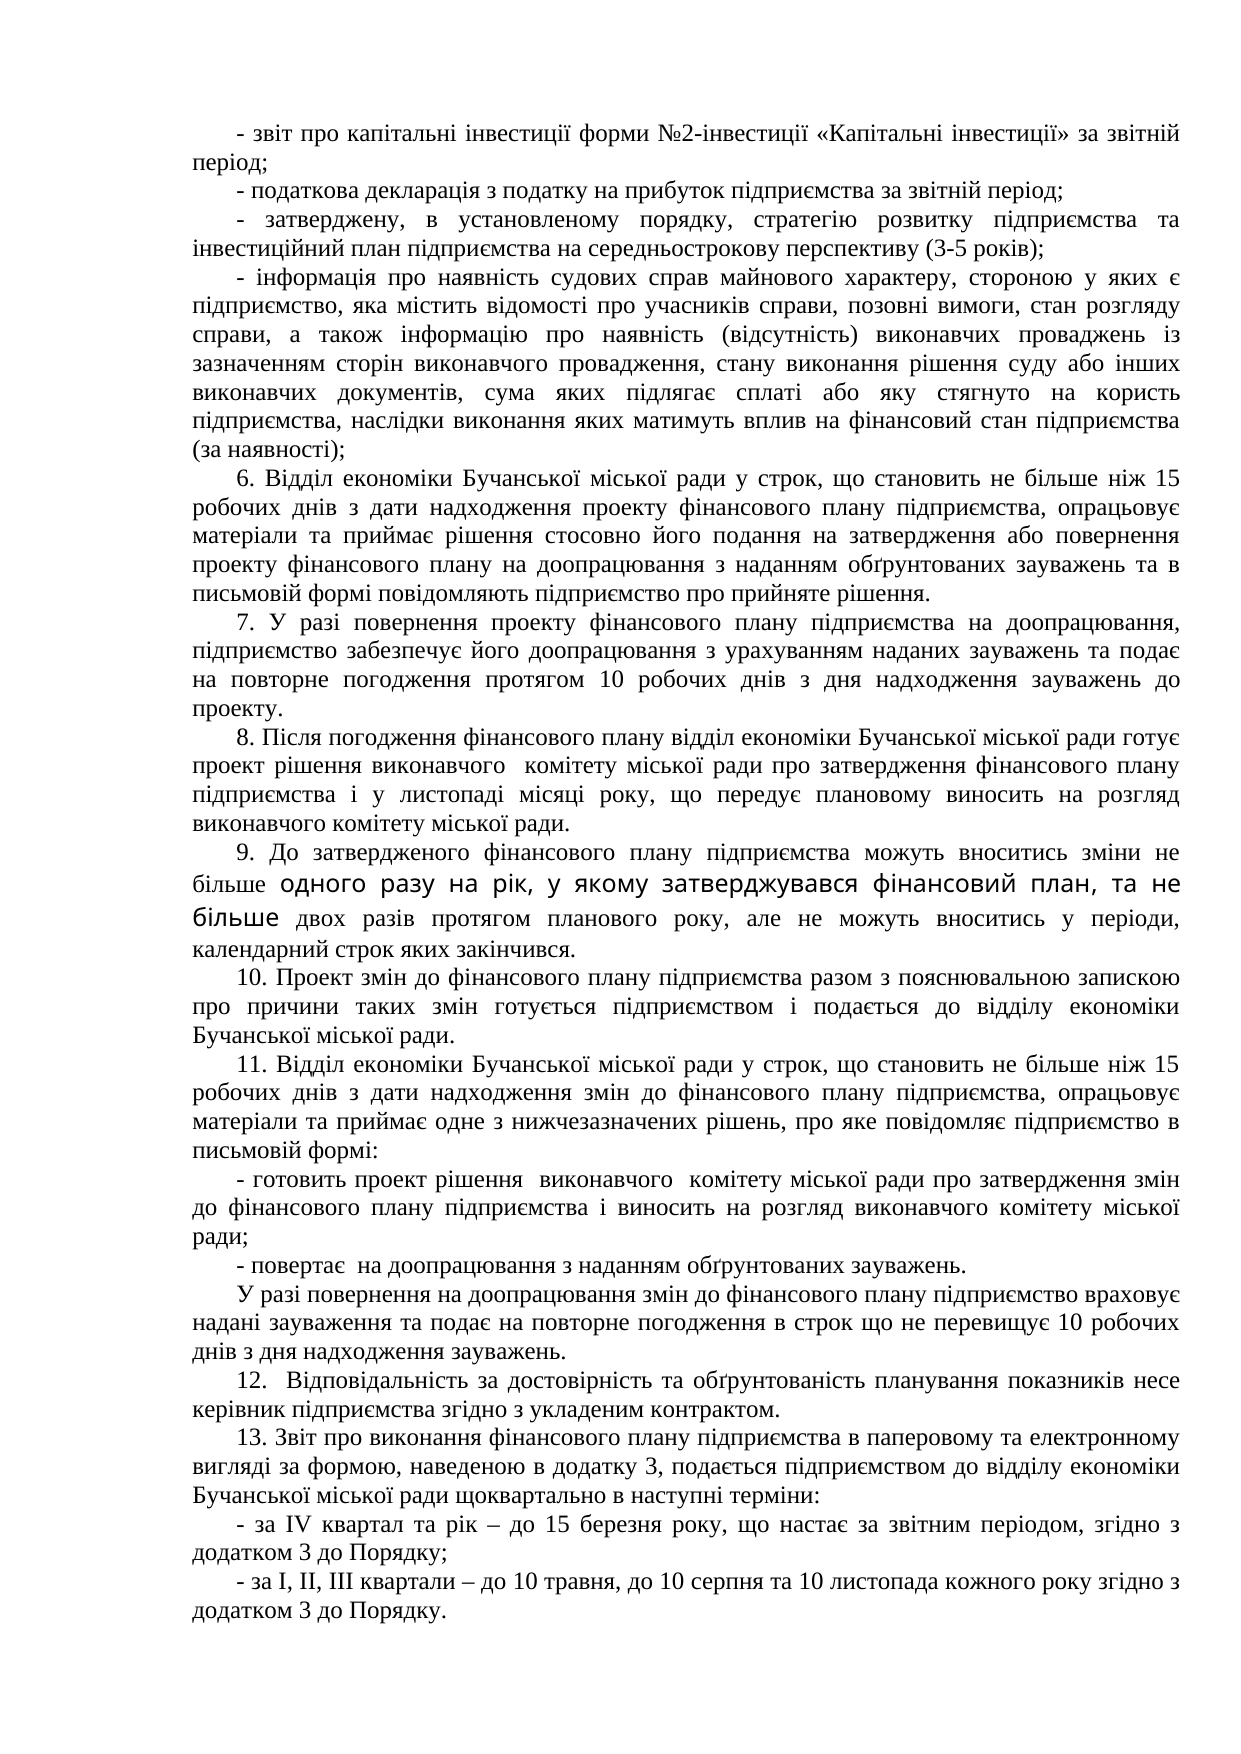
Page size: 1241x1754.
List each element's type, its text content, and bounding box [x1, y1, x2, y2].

text 13. Звіт про виконання фінансового плану підприємства в паперовому та електронному вигляді за формою, наведеною в додатку 3, подається підприємством до відділу економіки Бучанської міської ради щоквартально в наступні терміни: [192, 1422, 1181, 1509]
text 9. До затвердженого фінансового плану підприємства можуть вноситись зміни не більше одного разу на рік, у якому затверджувався фінансовий план, та не більше двох разів протягом планового року, але не можуть вноситись у періоди, календарний строк яких закінчився. [192, 837, 1181, 962]
text - за IV квартал та рік – до 15 березня року, що настає за звітним періодом, згідно з додатком 3 до Порядку; [192, 1509, 1181, 1566]
text 7. У разі повернення проекту фінансового плану підприємства на доопрацювання, підприємство забезпечує його доопрацювання з урахуванням наданих зауважень та подає на повторне погодження протягом 10 робочих днів з дня надходження зауважень до проекту. [192, 607, 1181, 722]
text 11. Відділ економіки Бучанської міської ради у строк, що становить не більше ніж 15 робочих днів з дати надходження змін до фінансового плану підприємства, опрацьовує матеріали та приймає одне з нижчезазначених рішень, про яке повідомляє підприємство в письмовій формі: [192, 1049, 1181, 1164]
text - звіт про капітальні інвестиції форми №2-інвестиції «Капітальні інвестиції» за звітній період; [192, 118, 1181, 176]
text 8. Після погодження фінансового плану відділ економіки Бучанської міської ради готує проект рішення виконавчого комітету міської ради про затвердження фінансового плану підприємства і у листопаді місяці року, що передує плановому виносить на розгляд виконавчого комітету міської ради. [192, 722, 1181, 837]
text 12. Відповідальність за достовірність та обґрунтованість планування показників несе керівник підприємства згідно з укладеним контрактом. [192, 1365, 1181, 1422]
text - затверджену, в установленому порядку, стратегію розвитку підприємства та інвестиційний план підприємства на середньострокову перспективу (3-5 років); [192, 204, 1181, 262]
text 10. Проект змін до фінансового плану підприємства разом з пояснювальною запискою про причини таких змін готується підприємством і подається до відділу економіки Бучанської міської ради. [192, 962, 1181, 1049]
text - інформація про наявність судових справ майнового характеру, стороною у яких є підприємство, яка містить відомості про учасників справи, позовні вимоги, стан розгляду справи, а також інформацію про наявність (відсутність) виконавчих проваджень із зазначенням сторін виконавчого провадження, стану виконання рішення суду або інших виконавчих документів, сума яких підлягає сплаті або яку стягнуто на користь підприємства, наслідки виконання яких матимуть вплив на фінансовий стан підприємства (за наявності); [192, 262, 1181, 463]
text У разі повернення на доопрацювання змін до фінансового плану підприємство враховує надані зауваження та подає на повторне погодження в строк що не перевищує 10 робочих днів з дня надходження зауважень. [192, 1279, 1181, 1365]
text - готовить проект рішення виконавчого комітету міської ради про затвердження змін до фінансового плану підприємства і виносить на розгляд виконавчого комітету міської ради; [192, 1164, 1181, 1250]
text - повертає на доопрацювання з наданням обґрунтованих зауважень. [192, 1250, 1181, 1279]
text 6. Відділ економіки Бучанської міської ради у строк, що становить не більше ніж 15 робочих днів з дати надходження проекту фінансового плану підприємства, опрацьовує матеріали та приймає рішення стосовно його подання на затвердження або повернення проекту фінансового плану на доопрацювання з наданням обґрунтованих зауважень та в письмовій формі повідомляють підприємство про прийняте рішення. [192, 463, 1181, 607]
text - податкова декларація з податку на прибуток підприємства за звітній період; [192, 176, 1181, 204]
text - за І, ІІ, ІІІ квартали – до 10 травня, до 10 серпня та 10 листопада кожного року згідно з додатком 3 до Порядку. [192, 1566, 1181, 1624]
